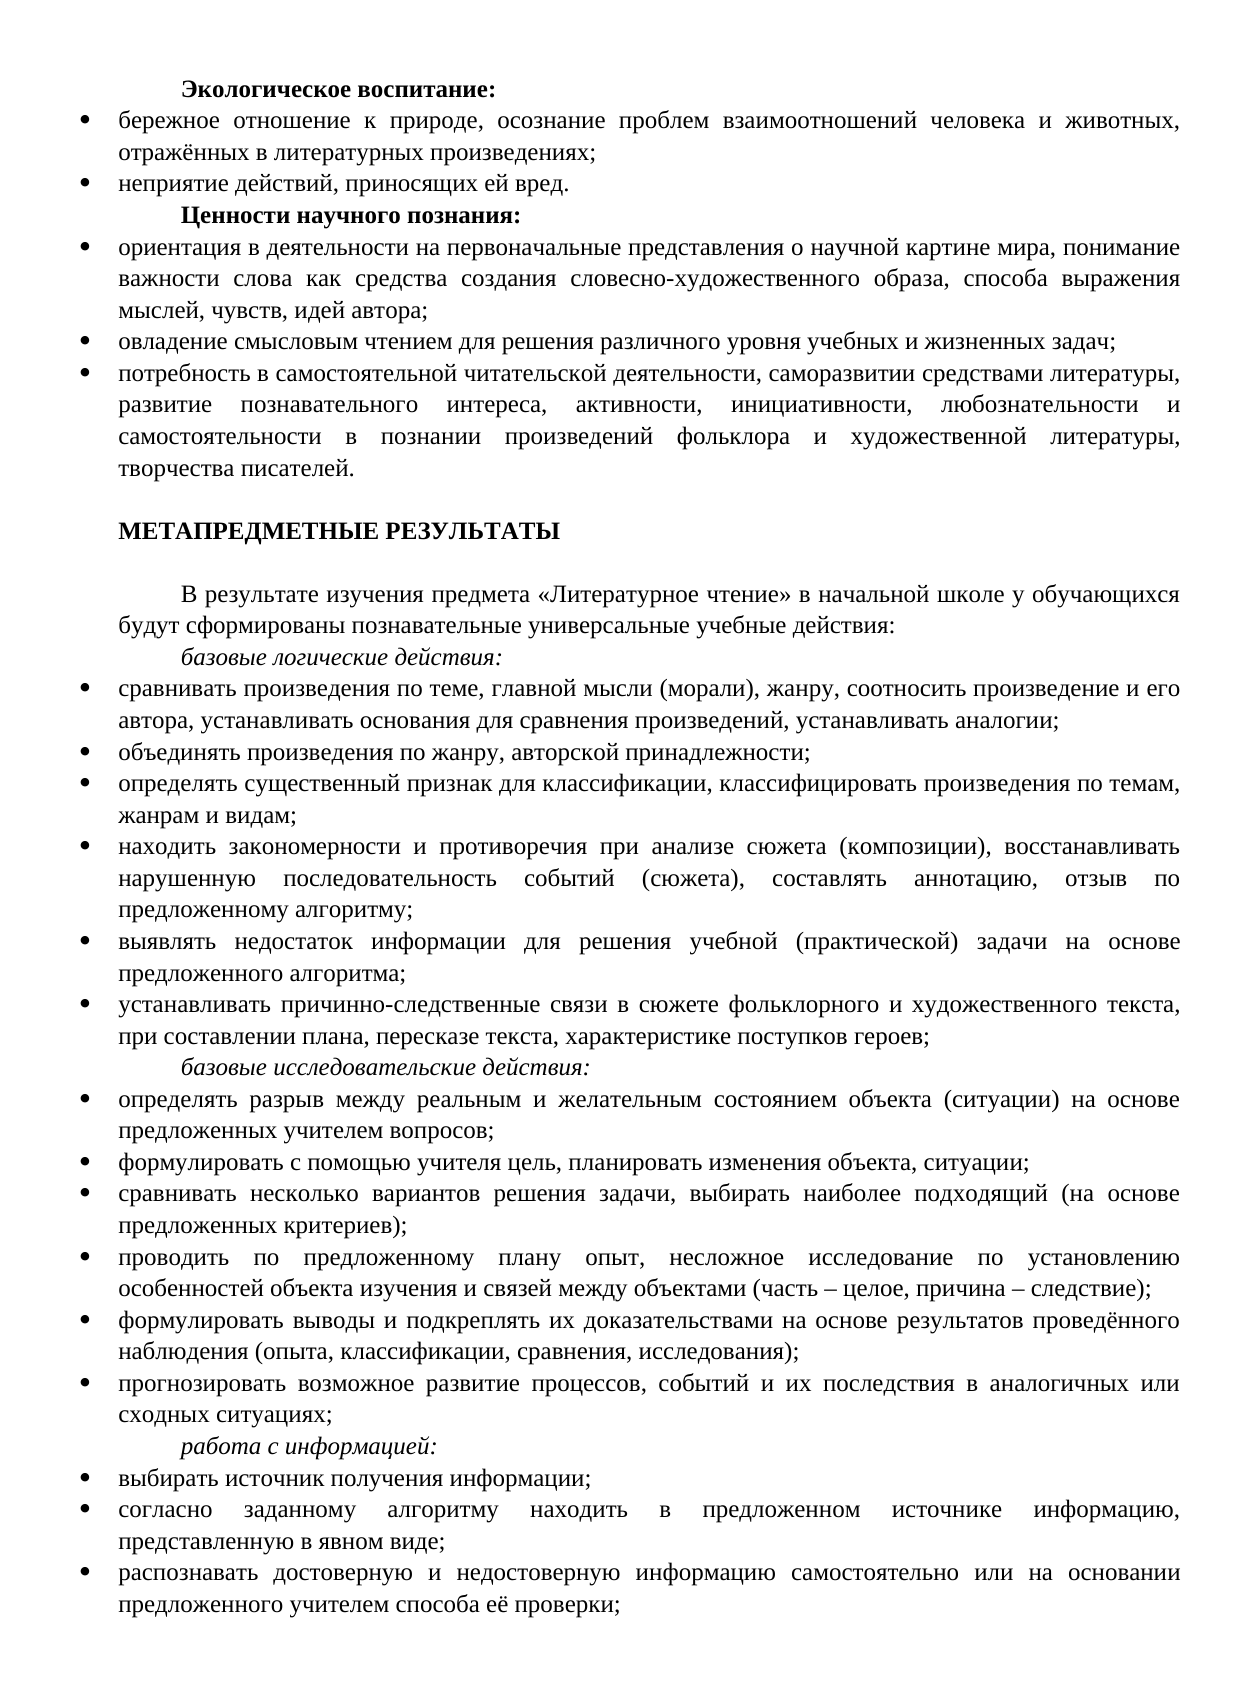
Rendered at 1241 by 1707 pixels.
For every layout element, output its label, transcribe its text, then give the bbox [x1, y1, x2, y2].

list неприятие действий, приносящих ей вред. [81, 168, 1181, 197]
text Экологическое воспитание: [118, 74, 1181, 103]
list прогнозировать возможное развитие процессов, событий и их последствия в аналогичных или сходных ситуациях; [81, 1368, 1181, 1428]
list сравнивать несколько вариантов решения задачи, выбирать наиболее подходящий (на основе предложенных критериев); [81, 1178, 1181, 1239]
list определять разрыв между реальным и желательным состоянием объекта (ситуации) на основе предложенных учителем вопросов; [81, 1084, 1181, 1144]
list выявлять недостаток информации для решения учебной (практической) задачи на основе предложенного алгоритма; [81, 926, 1181, 986]
list распознавать достоверную и недостоверную информацию самостоятельно или на основании предложенного учителем способа её проверки; [81, 1557, 1181, 1618]
list формулировать с помощью учителя цель, планировать изменения объекта, ситуации; [81, 1147, 1181, 1176]
list выбирать источник получения информации; [81, 1463, 1181, 1491]
list согласно заданному алгоритму находить в предложенном источнике информацию, представленную в явном виде; [81, 1494, 1181, 1554]
text МЕТАПРЕДМЕТНЫЕ РЕЗУЛЬТАТЫ [118, 516, 1181, 544]
list сравнивать произведения по теме, главной мысли (морали), жанру, соотносить произведение и его автора, устанавливать основания для сравнения произведений, устанавливать аналогии; [81, 673, 1181, 734]
list объединять произведения по жанру, авторской принадлежности; [81, 737, 1181, 765]
list потребность в самостоятельной читательской деятельности, саморазвитии средствами литературы, развитие познавательного интереса, активности, инициативности, любознательности и самостоятельности в познании произведений фольклора и художественной литературы, творчества писателей. [81, 358, 1181, 481]
text В результате изучения предмета «Литературное чтение» в начальной школе у обучающихся будут сформированы познавательные универсальные учебные действия: [118, 579, 1181, 639]
list бережное отношение к природе, осознание проблем взаимоотношений человека и животных, отражённых в литературных произведениях; [81, 105, 1181, 166]
text работа с информацией: [118, 1431, 1181, 1460]
list овладение смысловым чтением для решения различного уровня учебных и жизненных задач; [81, 326, 1181, 355]
text базовые логические действия: [118, 642, 1181, 671]
list ориентация в деятельности на первоначальные представления о научной картине мира, понимание важности слова как средства создания словесно-художественного образа, способа выражения мыслей, чувств, идей автора; [81, 232, 1181, 323]
list определять существенный признак для классификации, классифицировать произведения по темам, жанрам и видам; [81, 768, 1181, 828]
list проводить по предложенному плану опыт, несложное исследование по установлению особенностей объекта изучения и связей между объектами (часть – целое, причина – следствие); [81, 1242, 1181, 1302]
list формулировать выводы и подкреплять их доказательствами на основе результатов проведённого наблюдения (опыта, классификации, сравнения, исследования); [81, 1305, 1181, 1365]
list устанавливать причинно-следственные связи в сюжете фольклорного и художественного текста, при составлении плана, пересказе текста, характеристике поступков героев; [81, 989, 1181, 1049]
list находить закономерности и противоречия при анализе сюжета (композиции), восстанавливать нарушенную последовательность событий (сюжета), составлять аннотацию, отзыв по предложенному алгоритму; [81, 831, 1181, 923]
text базовые исследовательские действия: [118, 1052, 1181, 1081]
text Ценности научного познания: [118, 200, 1181, 229]
